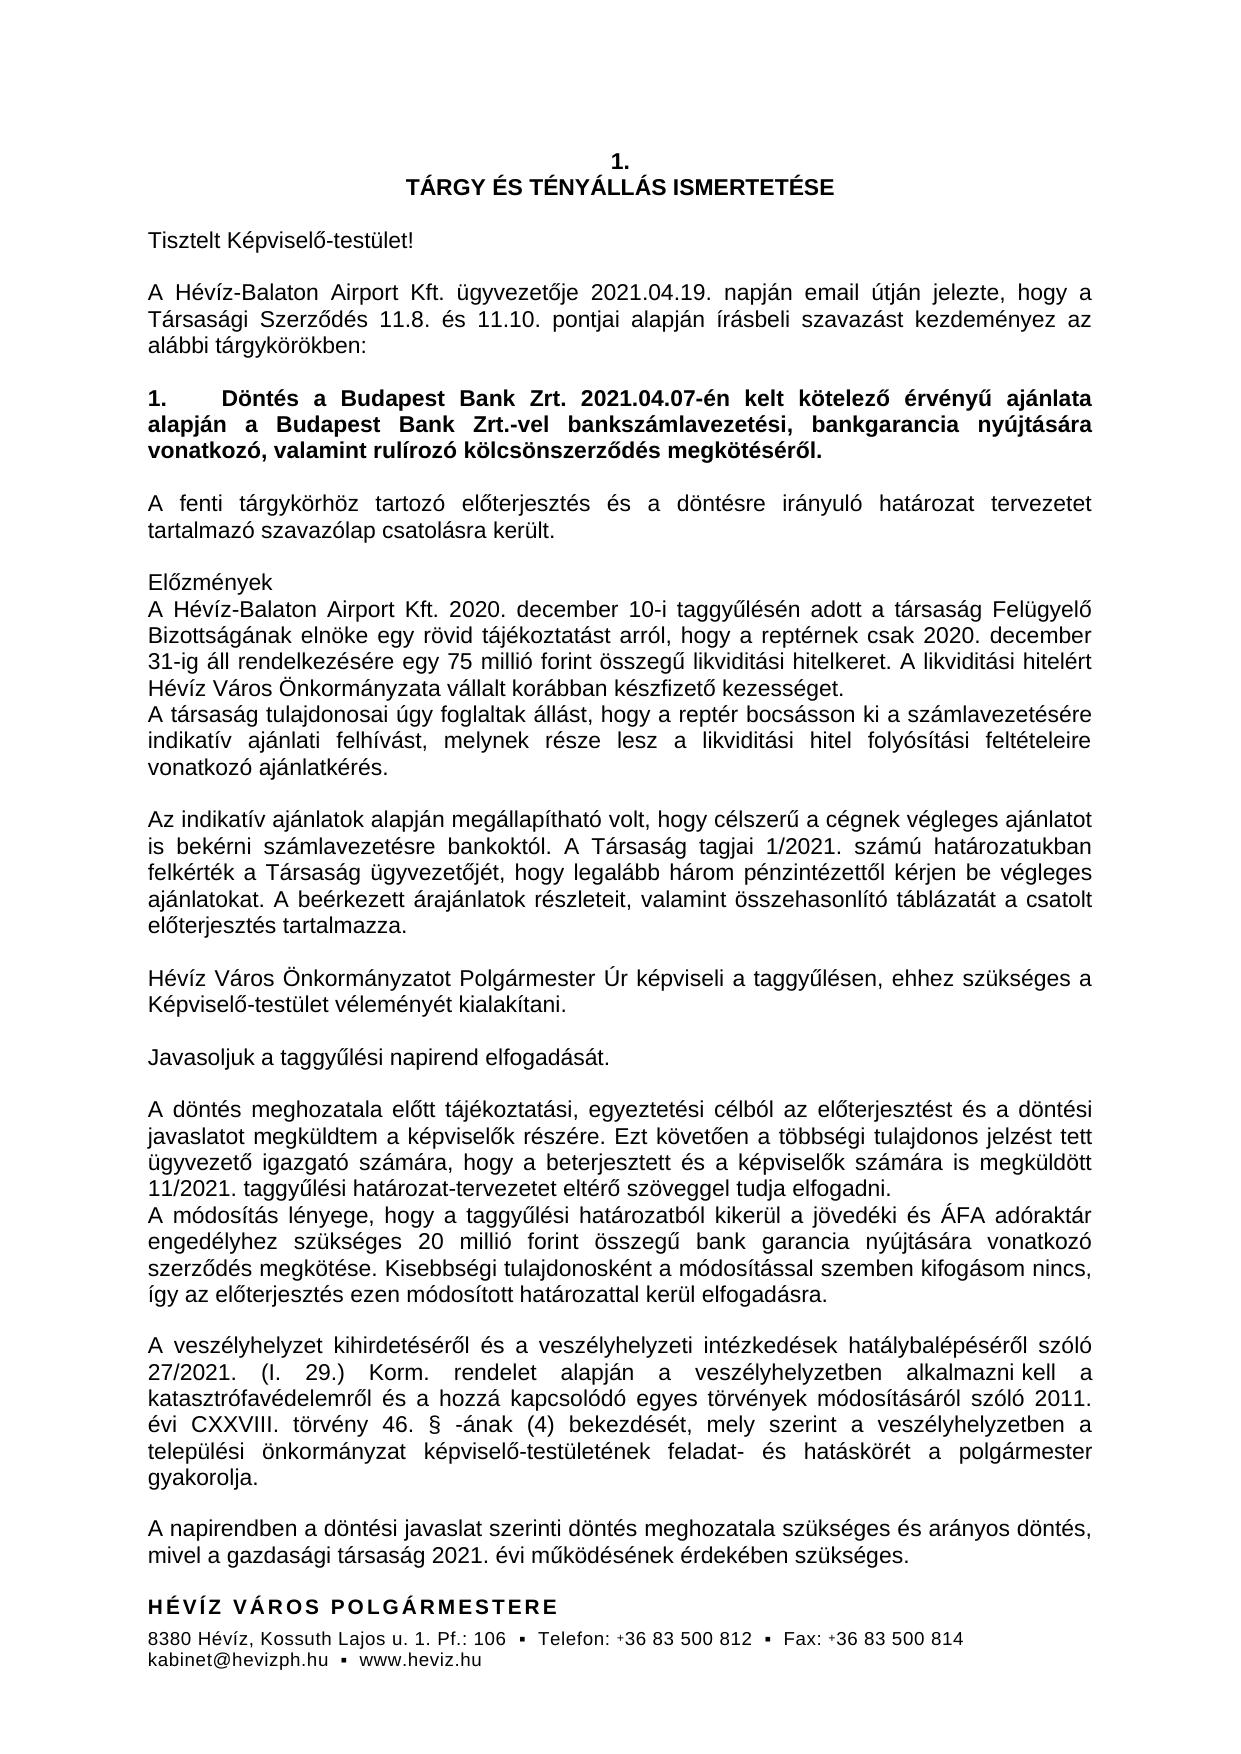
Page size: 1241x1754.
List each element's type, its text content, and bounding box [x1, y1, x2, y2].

text A társaság tulajdonosai úgy foglaltak állást, hogy a reptér bocsásson ki a számlavezetésére indikatív ajánlati felhívást, melynek része lesz a likviditási hitel folyósítási feltételeire vonatkozó ajánlatkérés. [148, 701, 1093, 780]
text A napirendben a döntési javaslat szerinti döntés meghozatala szükséges és arányos döntés, mivel a gazdasági társaság 2021. évi működésének érdekében szükséges. [148, 1515, 1093, 1568]
text A fenti tárgykörhöz tartozó előterjesztés és a döntésre irányuló határozat tervezetet tartalmazó szavazólap csatolásra került. [148, 490, 1093, 543]
text A Hévíz-Balaton Airport Kft. 2020. december 10-i taggyűlésén adott a társaság Felügyelő Bizottságának elnöke egy rövid tájékoztatást arról, hogy a reptérnek csak 2020. december 31-ig áll rendelkezésére egy 75 millió forint összegű likviditási hitelkeret. A likviditási hitelért Hévíz Város Önkormányzata vállalt korábban készfizető kezességet. [148, 596, 1093, 701]
text Hévíz Város Önkormányzatot Polgármester Úr képviseli a taggyűlésen, ehhez szükséges a Képviselő-testület véleményét kialakítani. [148, 964, 1093, 1017]
text A döntés meghozatala előtt tájékoztatási, egyeztetési célból az előterjesztést és a döntési javaslatot megküldtem a képviselők részére. Ezt követően a többségi tulajdonos jelzést tett ügyvezető igazgató számára, hogy a beterjesztett és a képviselők számára is megküldött 11/2021. taggyűlési határozat-tervezetet eltérő szöveggel tudja elfogadni. [148, 1096, 1093, 1202]
text A veszélyhelyzet kihirdetéséről és a veszélyhelyzeti intézkedések hatálybalépéséről szóló 27/2021. (I. 29.) Korm. rendelet alapján a veszélyhelyzetben alkalmazni kell a katasztrófavédelemről és a hozzá kapcsolódó egyes törvények módosításáról szóló 2011. évi CXXVIII. törvény 46. § -ának (4) bekezdését, mely szerint a veszélyhelyzetben a települési önkormányzat képviselő-testületének feladat- és hatáskörét a polgármester gyakorolja. [148, 1332, 1093, 1490]
text Előzmények [148, 569, 1093, 596]
text Az indikatív ajánlatok alapján megállapítható volt, hogy célszerű a cégnek végleges ajánlatot is bekérni számlavezetésre bankoktól. A Társaság tagjai 1/2021. számú határozatukban felkérték a Társaság ügyvezetőjét, hogy legalább három pénzintézettől kérjen be végleges ajánlatokat. A beérkezett árajánlatok részleteit, valamint összehasonlító táblázatát a csatolt előterjesztés tartalmazza. [148, 806, 1093, 938]
text 1. [148, 148, 1093, 174]
text A módosítás lényege, hogy a taggyűlési határozatból kikerül a jövedéki és ÁFA adóraktár engedélyhez szükséges 20 millió forint összegű bank garancia nyújtására vonatkozó szerződés megkötése. Kisebbségi tulajdonosként a módosítással szemben kifogásom nincs, így az előterjesztés ezen módosított határozattal kerül elfogadásra. [148, 1202, 1093, 1307]
text A Hévíz-Balaton Airport Kft. ügyvezetője 2021.04.19. napján email útján jelezte, hogy a Társasági Szerződés 11.8. és 11.10. pontjai alapján írásbeli szavazást kezdeményez az alábbi tárgykörökben: [148, 279, 1093, 358]
text Tisztelt Képviselő-testület! [148, 227, 1093, 253]
text 1. Döntés a Budapest Bank Zrt. 2021.04.07-én kelt kötelező érvényű ajánlata alapján a Budapest Bank Zrt.-vel bankszámlavezetési, bankgarancia nyújtására vonatkozó, valamint rulírozó kölcsönszerződés megkötéséről. [148, 385, 1093, 464]
text TÁRGY ÉS TÉNYÁLLÁS ISMERTETÉSE [148, 174, 1093, 200]
text Javasoljuk a taggyűlési napirend elfogadását. [148, 1044, 1093, 1070]
